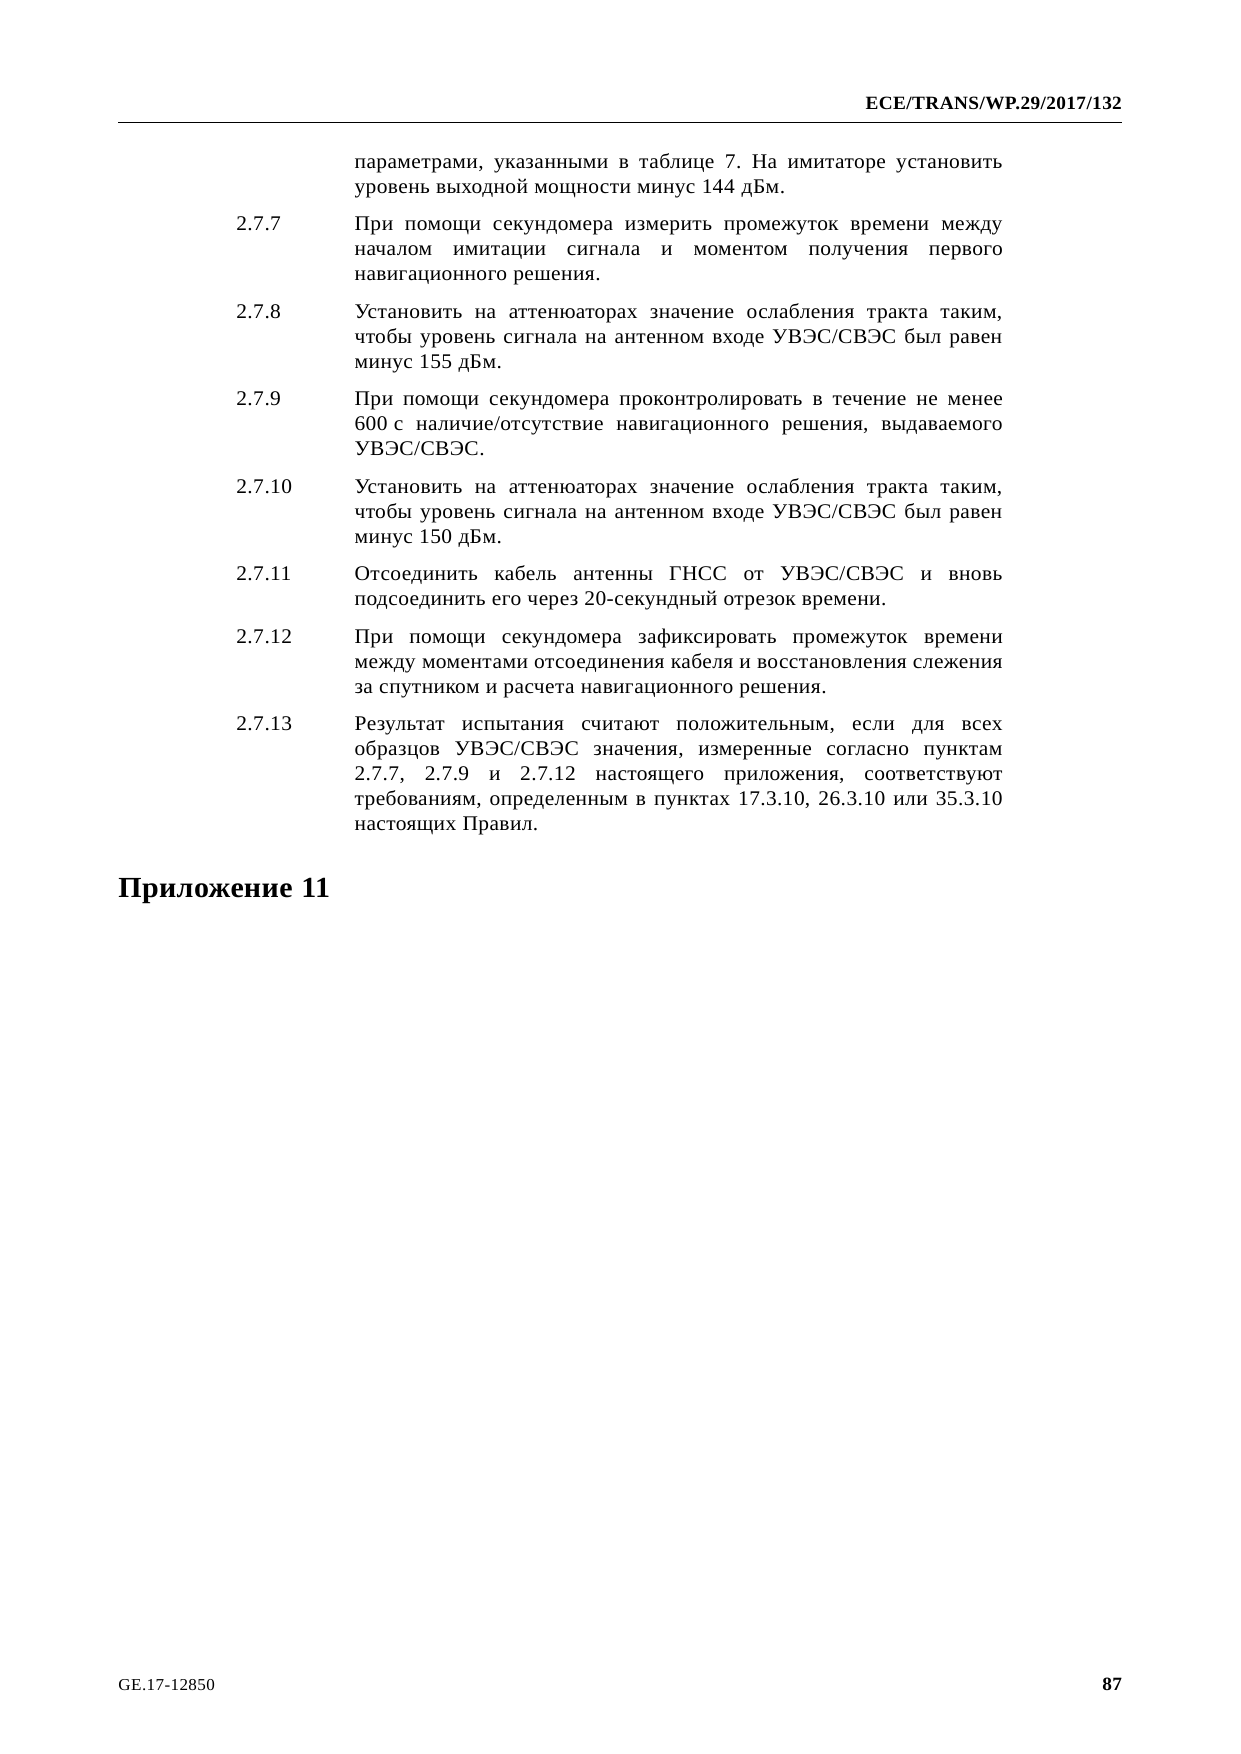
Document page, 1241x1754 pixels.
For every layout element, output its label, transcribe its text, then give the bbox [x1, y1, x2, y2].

text 2.7.11 Отсоединить кабель антенны ГНСС от УВЭС/СВЭС и вновь подсоединить его через 20-секундный отрезок времени. [236, 560, 1004, 610]
text 2.7.12 При помощи секундомера зафиксировать промежуток времени между моментами отсоединения кабеля и восстановления слежения за спутником и расчета навигационного решения. [236, 623, 1004, 698]
text 2.7.9 При помощи секундомера проконтролировать в течение не менее 600 с наличие/отсутствие навигационного решения, выдаваемого УВЭС/СВЭС. [236, 385, 1004, 460]
text 2.7.10 Установить на аттенюаторах значение ослабления тракта таким, чтобы уровень сигнала на антенном входе УВЭС/СВЭС был равен минус 150 дБм. [236, 473, 1004, 548]
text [236, 148, 1004, 198]
text 2.7.13 Результат испытания считают положительным, если для всех образцов УВЭС/СВЭС значения, измеренные согласно пунктам 2.7.7, 2.7.9 и 2.7.12 настоящего приложения, соответствуют требованиям, определенным в пунктах 17.3.10, 26.3.10 или 35.3.10 настоящих Правил. [236, 710, 1004, 835]
text Приложение 11 [118, 873, 1004, 904]
text 2.7.7 При помощи секундомера измерить промежуток времени между началом имитации сигнала и моментом получения первого навигационного решения. [236, 210, 1004, 285]
text 2.7.8 Установить на аттенюаторах значение ослабления тракта таким, чтобы уровень сигнала на антенном входе УВЭС/СВЭС был равен минус 155 дБм. [236, 298, 1004, 373]
